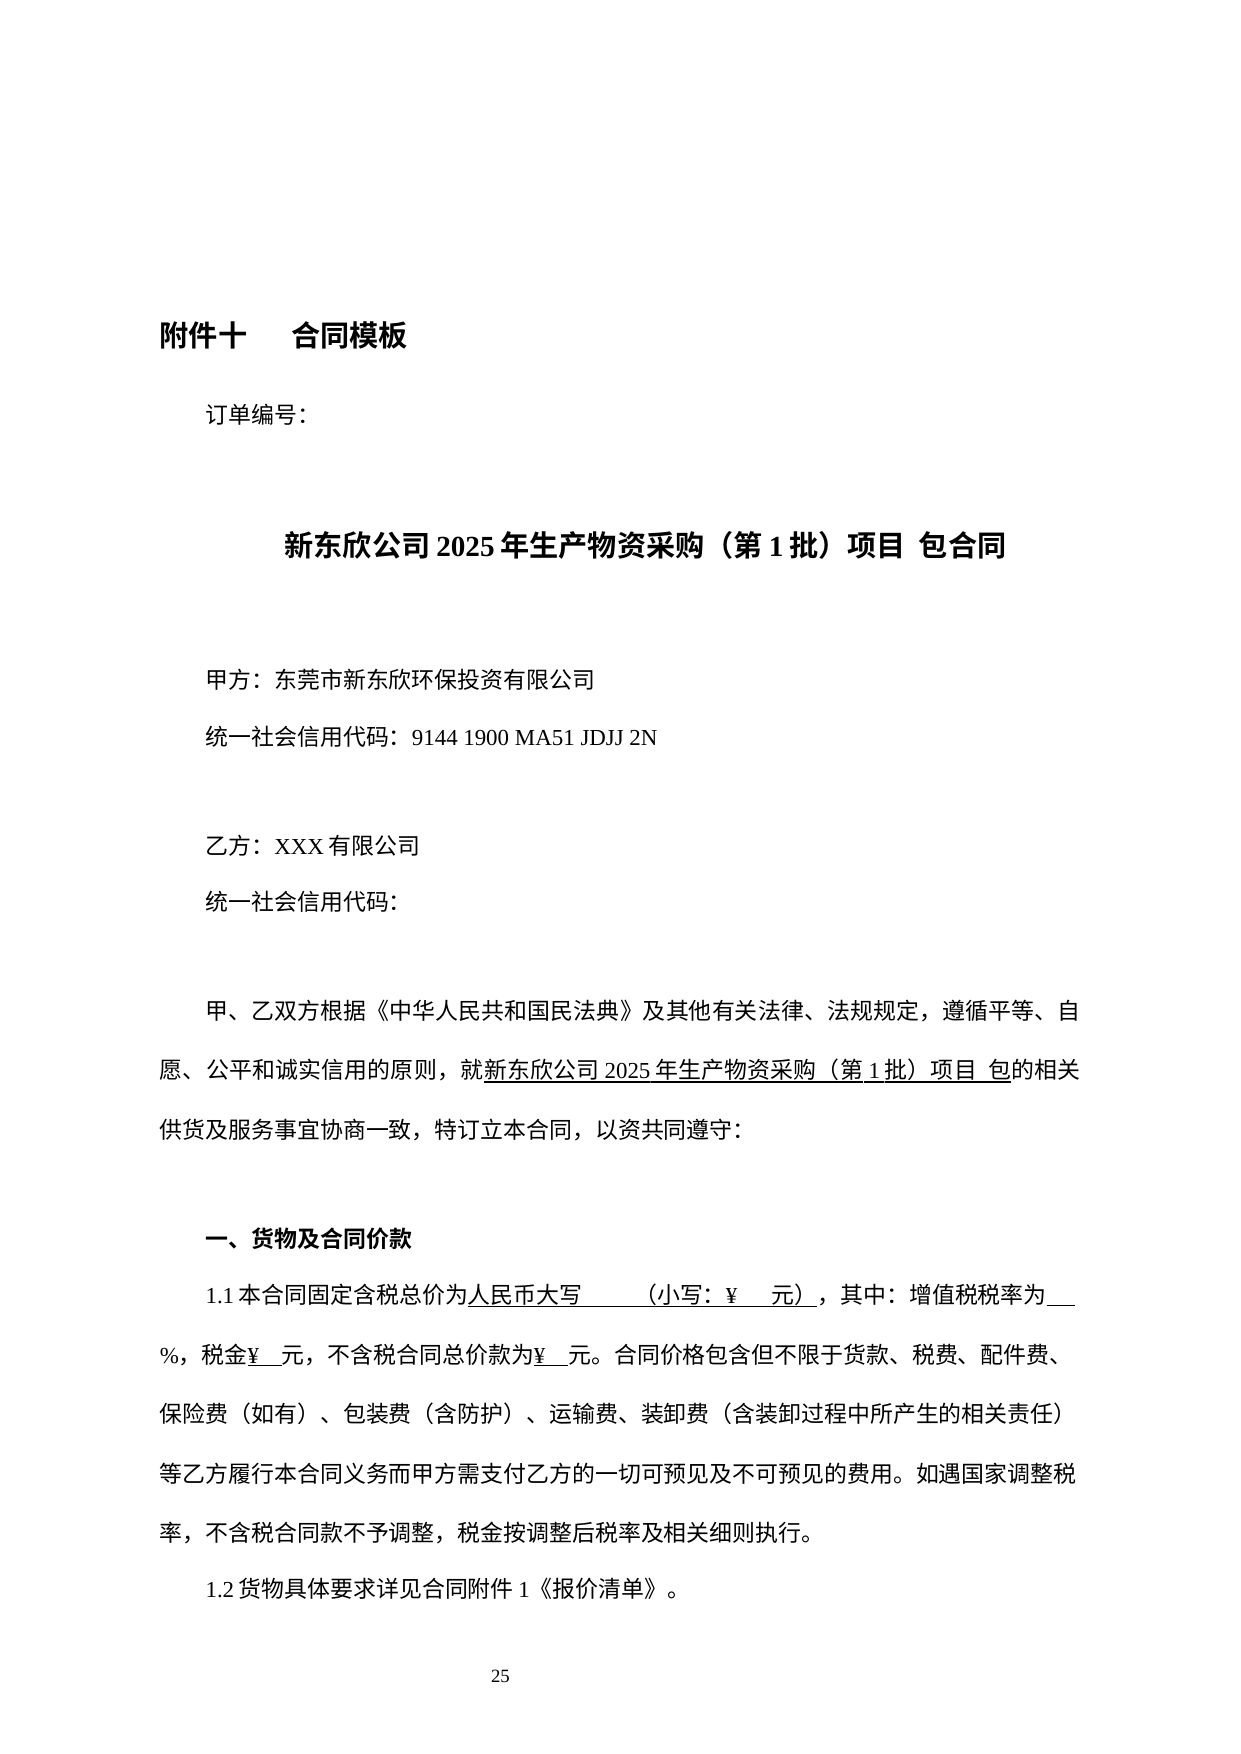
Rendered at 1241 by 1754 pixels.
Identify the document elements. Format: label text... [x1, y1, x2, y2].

list 合同模板 [159, 293, 1081, 373]
text 乙方：XXX有限公司 [159, 824, 1081, 864]
text 统一社会信用代码：9144 1900 MA51 JDJJ 2N [159, 715, 1081, 755]
text 订单编号： [159, 394, 1081, 434]
text 甲方：东莞市新东欣环保投资有限公司 [159, 659, 1081, 699]
text 一、货物及合同价款 [159, 1218, 1081, 1257]
text 新东欣公司2025年生产物资采购（第1批）项目 包合同 [159, 504, 1081, 584]
text 1.2货物具体要求详见合同附件1《报价清单》。 [159, 1568, 1081, 1608]
text 统一社会信用代码： [159, 881, 1081, 920]
text 1.1本合同固定含税总价为人民币大写 （小写：¥ 元），其中：增值税税率为 %，税金¥ 元，不含税合同总价款为¥ 元。合同价格包含但不限于货款、税费、配件费、保险费（如有）、包装费（含防护）、运输费、装卸费（含装卸过程中所产生的相关责任）等乙方履行本合同义务而甲方需支付乙方的一切可预见及不可预见的费用。如遇国家调整税率，不含税合同款不予调整，税金按调整后税率及相关细则执行。 [159, 1274, 1081, 1551]
text 甲、乙双方根据《中华人民共和国民法典》及其他有关法律、法规规定，遵循平等、自愿、公平和诚实信用的原则，就新东欣公司2025年生产物资采购（第1批）项目 包的相关供货及服务事宜协商一致，特订立本合同，以资共同遵守： [159, 989, 1081, 1148]
